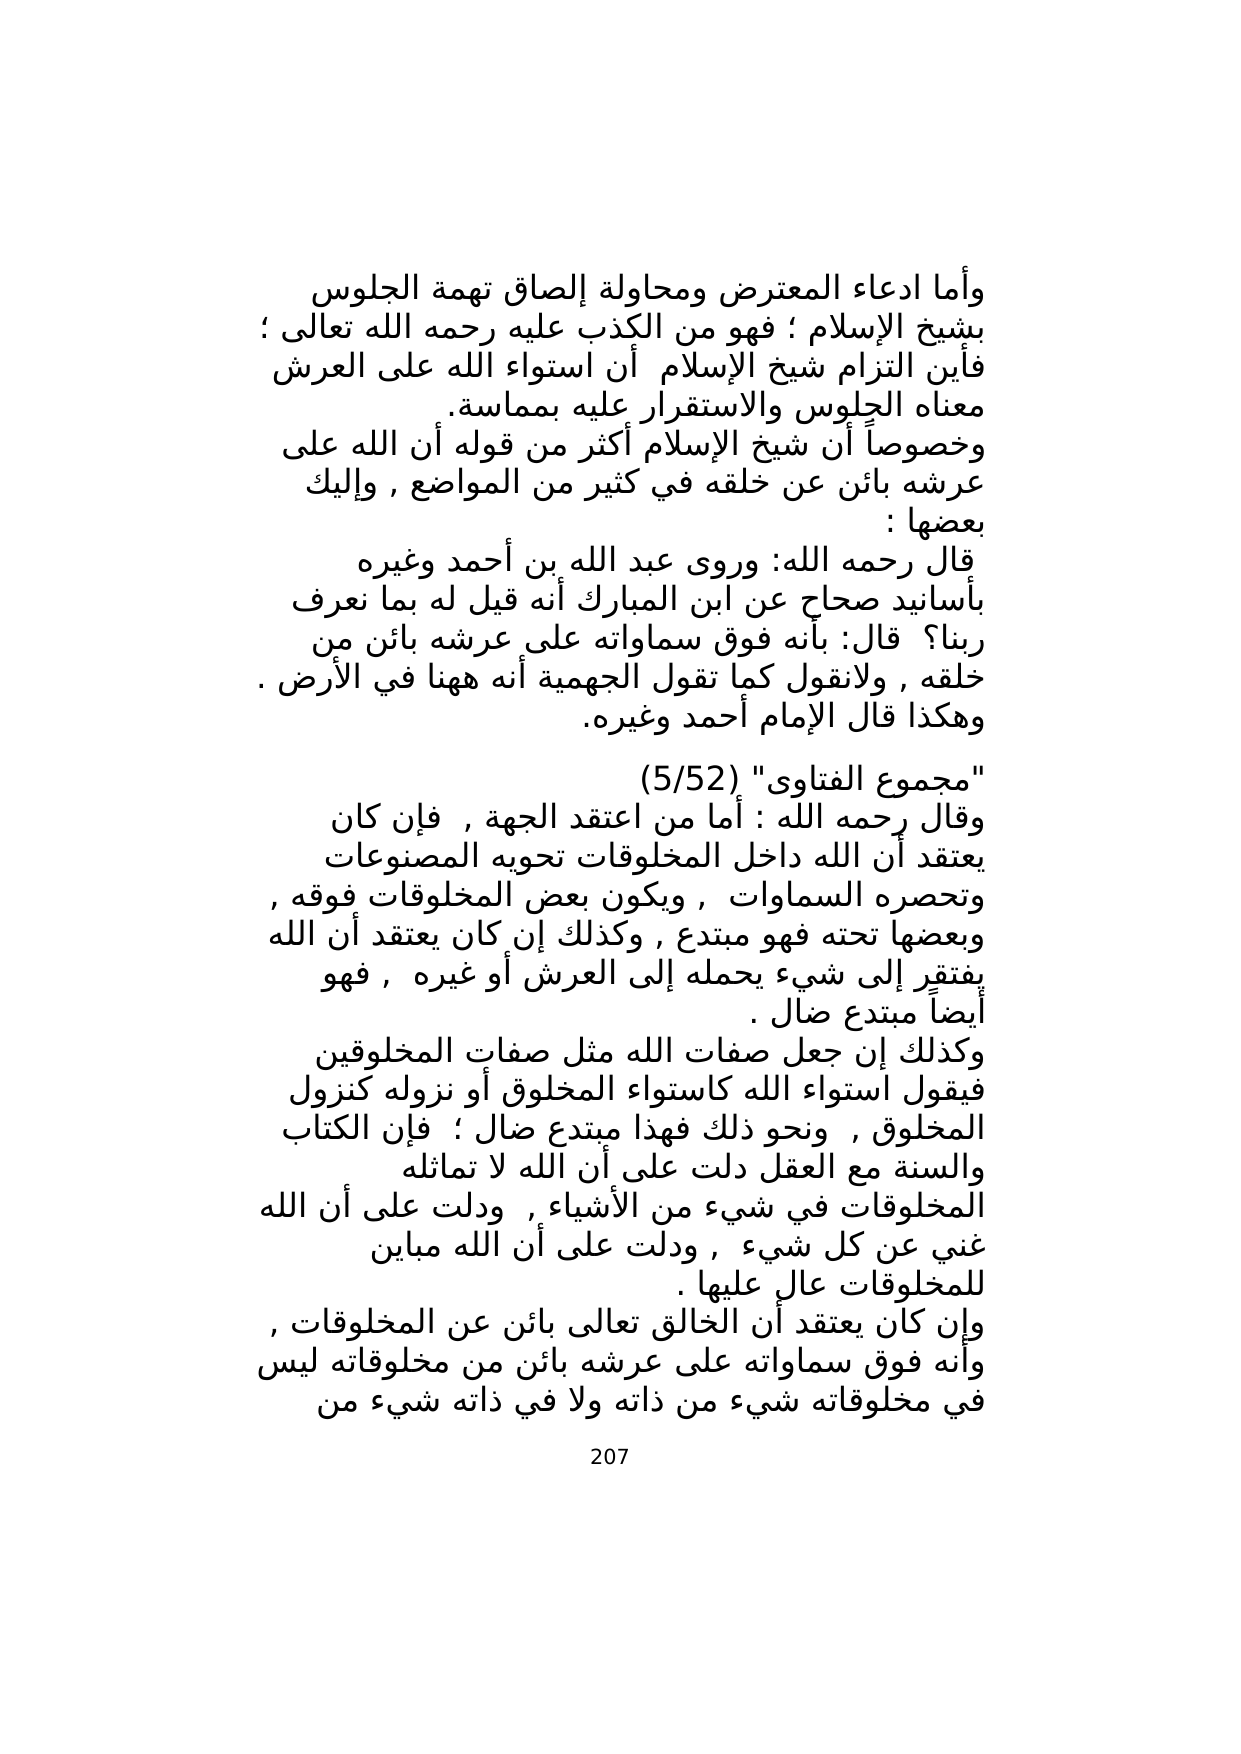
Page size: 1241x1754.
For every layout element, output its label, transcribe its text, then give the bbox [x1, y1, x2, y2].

text وكذلك إن جعل صفات الله مثل صفات المخلوقين فيقول استواء الله كاستواء المخلوق أو نزوله كنزول المخلوق , ونحو ذلك فهذا مبتدع ضال ؛ فإن الكتاب والسنة مع العقل دلت على أن الله لا تماثله المخلوقات في شيء من الأشياء , ودلت على أن الله غني عن كل شيء , ودلت على أن الله مباين للمخلوقات عال عليها . [254, 1031, 986, 1303]
text وأما ادعاء المعترض ومحاولة إلصاق تهمة الجلوس بشيخ الإسلام ؛ فهو من الكذب عليه رحمه الله تعالى ؛ فأين التزام شيخ الإسلام أن استواء الله على العرش معناه الجلوس والاستقرار عليه بمماسة. [254, 269, 986, 424]
text قال رحمه الله: وروى عبد الله بن أحمد وغيره بأسانيد صحاح عن ابن المبارك أنه قيل له بما نعرف ربنا؟ قال: بأنه فوق سماواته على عرشه بائن من خلقه , ولانقول كما تقول الجهمية أنه ههنا في الأرض . وهكذا قال الإمام أحمد وغيره. [254, 541, 986, 735]
text وخصوصاً أن شيخ الإسلام أكثر من قوله أن الله على عرشه بائن عن خلقه في كثير من المواضع , وإليك بعضها : [254, 424, 986, 541]
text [254, 1303, 986, 1419]
text وقال رحمه الله : أما من اعتقد الجهة , فإن كان يعتقد أن الله داخل المخلوقات تحويه المصنوعات وتحصره السماوات , ويكون بعض المخلوقات فوقه , وبعضها تحته فهو مبتدع , وكذلك إن كان يعتقد أن الله يفتقر إلى شيء يحمله إلى العرش أو غيره , فهو أيضاً مبتدع ضال . [254, 798, 986, 1031]
text "مجموع الفتاوى" (5/52) [254, 735, 986, 798]
